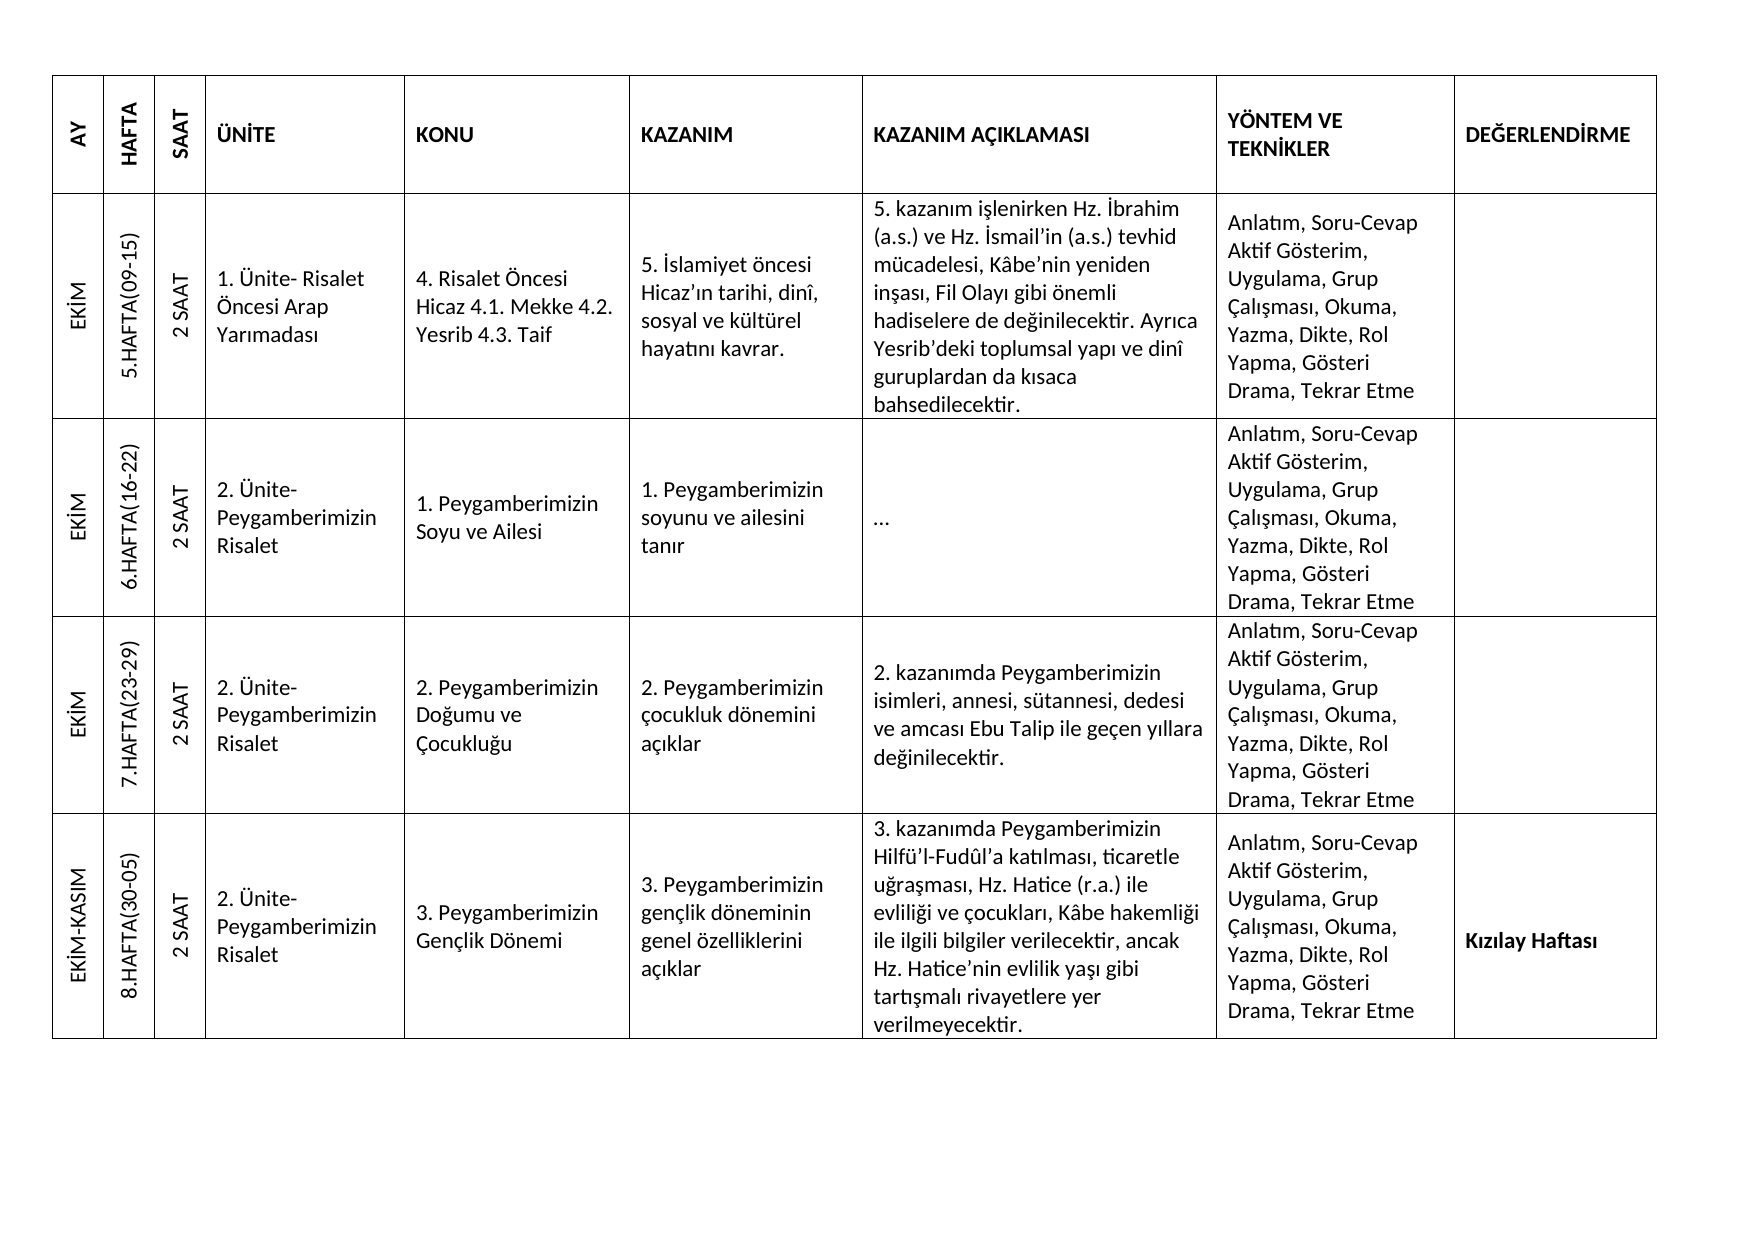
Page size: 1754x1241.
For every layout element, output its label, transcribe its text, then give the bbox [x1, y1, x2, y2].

table_header HAFTA [104, 76, 154, 193]
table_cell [1217, 814, 1454, 1038]
table_cell Kızılay Haftası [1455, 814, 1656, 1038]
table_cell 2. Ünite- Peygamberimizin Risalet [206, 419, 404, 616]
table_cell 5.HAFTA(09-15) [104, 194, 154, 418]
table_cell 2 SAAT [155, 194, 205, 418]
table_header AY [53, 76, 103, 193]
table_cell 5. İslamiyet öncesi Hicaz’ın tarihi, dinî, sosyal ve kültürel hayatını kavrar. [630, 194, 862, 418]
table_cell 1. Peygamberimizin Soyu ve Ailesi [405, 419, 629, 616]
table_cell 8.HAFTA(30-05) [104, 814, 154, 1038]
table_cell EKİM [53, 194, 103, 418]
table_cell Anlatım, Soru-Cevap Aktif Gösterim, Uygulama, Grup Çalışması, Okuma, Yazma, Dikte, Rol Yapma, Gösteri Drama, Tekrar Etme [1217, 617, 1454, 813]
table_cell 6.HAFTA(16-22) [104, 419, 154, 616]
table_cell 2. Ünite- Peygamberimizin Risalet [206, 617, 404, 813]
table_cell Anlatım, Soru-Cevap Aktif Gösterim, Uygulama, Grup Çalışması, Okuma, Yazma, Dikte, Rol Yapma, Gösteri Drama, Tekrar Etme [1217, 419, 1454, 616]
table_cell 7.HAFTA(23-29) [104, 617, 154, 813]
table_cell [1455, 194, 1656, 418]
table_header YÖNTEM VE TEKNİKLER [1217, 76, 1454, 193]
table_cell 2. Peygamberimizin çocukluk dönemini açıklar [630, 617, 862, 813]
table_cell [1455, 617, 1656, 813]
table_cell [1217, 194, 1454, 418]
table_cell 2 SAAT [155, 814, 205, 1038]
table_cell 3. Peygamberimizin Gençlik Dönemi [405, 814, 629, 1038]
table_header KAZANIM AÇIKLAMASI [863, 76, 1216, 193]
table_cell 4. Risalet Öncesi Hicaz 4.1. Mekke 4.2. Yesrib 4.3. Taif [405, 194, 629, 418]
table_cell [206, 194, 404, 418]
table_cell 2. kazanımda Peygamberimizin isimleri, annesi, sütannesi, dedesi ve amcası Ebu Talip ile geçen yıllara değinilecektir. [863, 617, 1216, 813]
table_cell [863, 814, 1216, 1038]
table_header KAZANIM [630, 76, 862, 193]
table_header ÜNİTE [206, 76, 404, 193]
table_cell EKİM [53, 617, 103, 813]
table_cell 2 SAAT [155, 419, 205, 616]
table_cell 5. kazanım işlenirken Hz. İbrahim (a.s.) ve Hz. İsmail’in (a.s.) tevhid mücadelesi, Kâbe’nin yeniden inşası, Fil Olayı gibi önemli hadiselere de değinilecektir. Ayrıca Yesrib’deki toplumsal yapı ve dinî guruplardan da kısaca bahsedilecektir. [863, 194, 1216, 418]
table_cell [1455, 419, 1656, 616]
table_cell 2. Peygamberimizin Doğumu ve Çocukluğu [405, 617, 629, 813]
table_cell 1. Peygamberimizin soyunu ve ailesini tanır [630, 419, 862, 616]
table_cell EKİM [53, 419, 103, 616]
table_header KONU [405, 76, 629, 193]
table_cell 2 SAAT [155, 617, 205, 813]
table_cell 2. Ünite- Peygamberimizin Risalet [206, 814, 404, 1038]
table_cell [630, 814, 862, 1038]
table_cell … [863, 419, 1216, 616]
table_header SAAT [155, 76, 205, 193]
table_cell EKİM-KASIM [53, 814, 103, 1038]
table_header DEĞERLENDİRME [1455, 76, 1656, 193]
